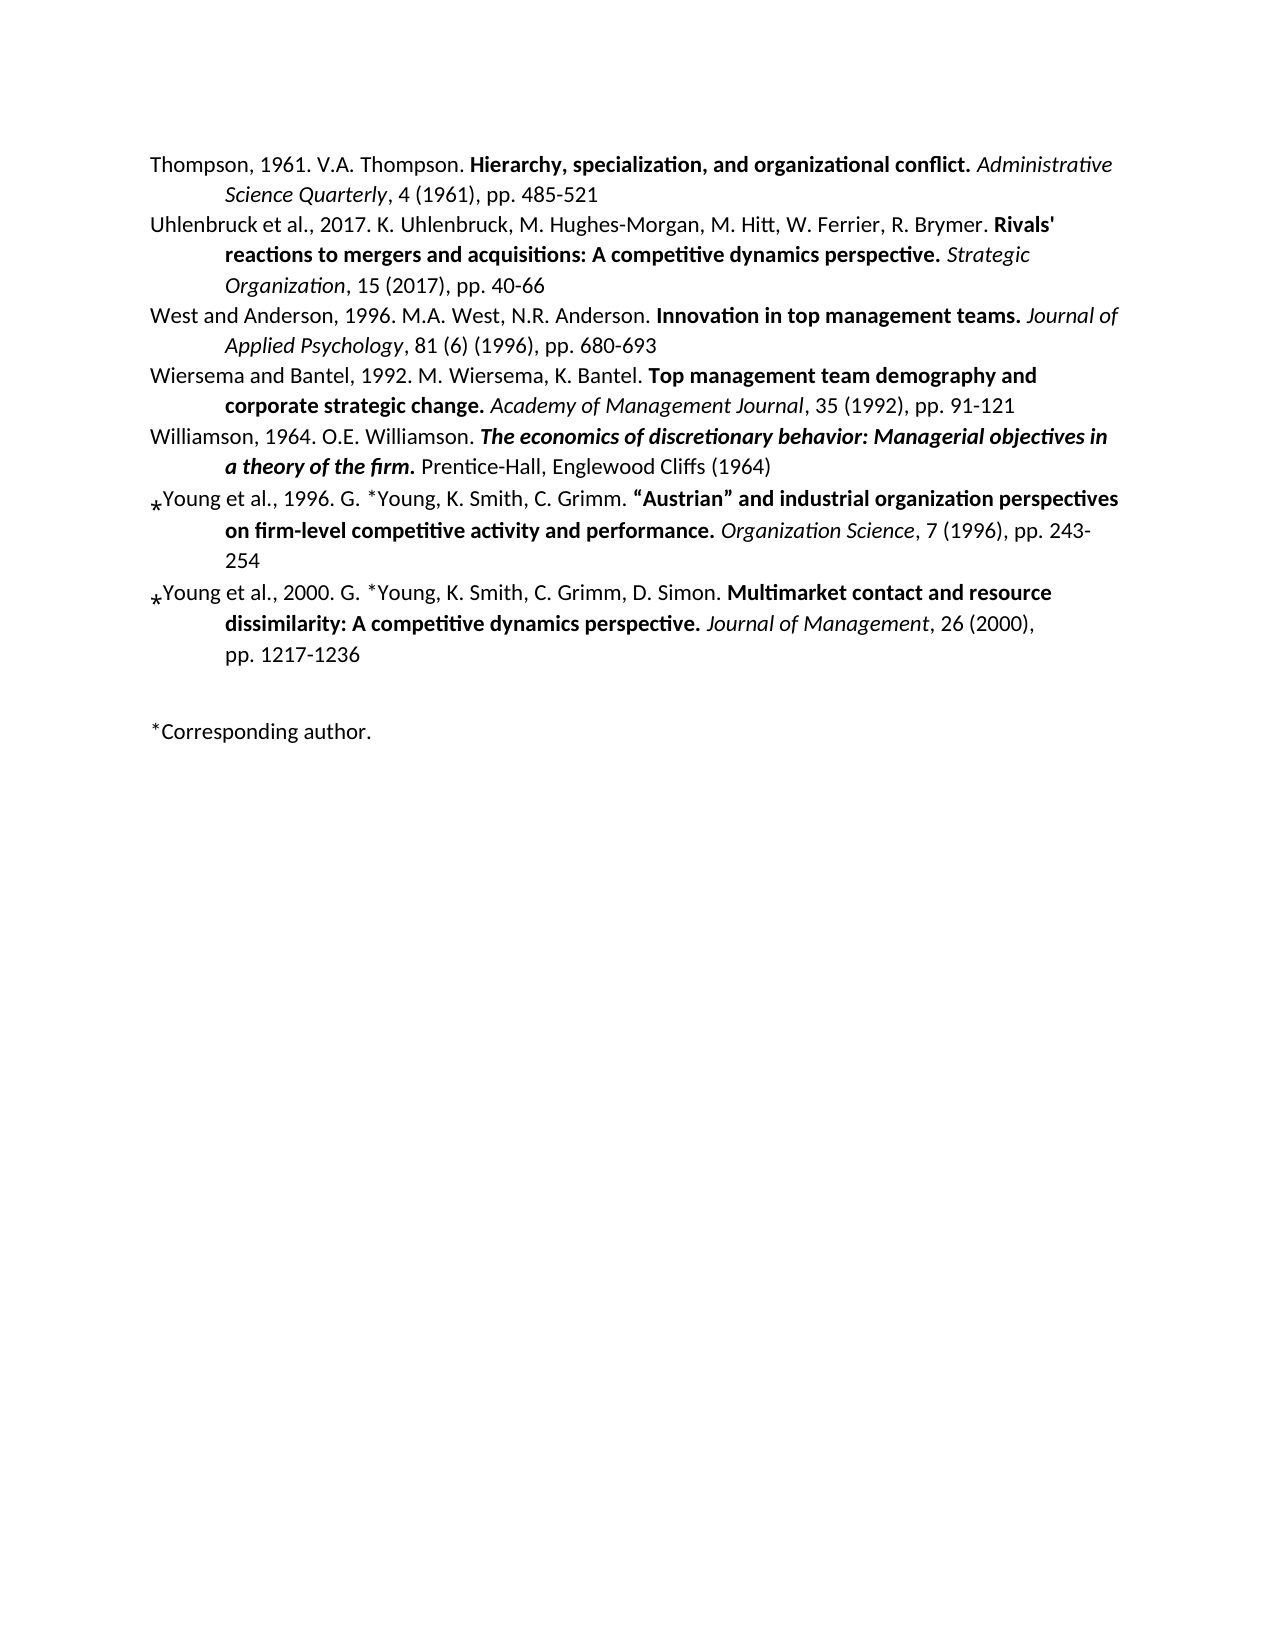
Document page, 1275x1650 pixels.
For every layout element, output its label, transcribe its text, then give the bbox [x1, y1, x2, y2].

text Williamson, 1964. O.E. Williamson. The economics of discretionary behavior: Managerial objectives in a theory of the firm. Prentice-Hall, Englewood Cliffs (1964) [150, 422, 1125, 480]
text Thompson, 1961. V.A. Thompson. Hierarchy, specialization, and organizational conflict. Administrative Science Quarterly, 4 (1961), pp. 485-521 [150, 150, 1125, 208]
text *Corresponding author. [150, 717, 1125, 745]
text Wiersema and Bantel, 1992. M. Wiersema, K. Bantel. Top management team demography and corporate strategic change. Academy of Management Journal, 35 (1992), pp. 91-121 [150, 361, 1125, 420]
text Uhlenbruck et al., 2017. K. Uhlenbruck, M. Hughes-Morgan, M. Hitt, W. Ferrier, R. Brymer. Rivals' reactions to mergers and acquisitions: A competitive dynamics perspective. Strategic Organization, 15 (2017), pp. 40-66 [150, 210, 1125, 299]
text ⁎Young et al., 1996. G. *Young, K. Smith, C. Grimm. “Austrian” and industrial organization perspectives on firm-level competitive activity and performance. Organization Science, 7 (1996), pp. 243-254 [150, 482, 1125, 574]
text ⁎Young et al., 2000. G. *Young, K. Smith, C. Grimm, D. Simon. Multimarket contact and resource dissimilarity: A competitive dynamics perspective. Journal of Management, 26 (2000), pp. 1217-1236 [150, 576, 1125, 668]
text West and Anderson, 1996. M.A. West, N.R. Anderson. Innovation in top management teams. Journal of Applied Psychology, 81 (6) (1996), pp. 680-693 [150, 301, 1125, 359]
